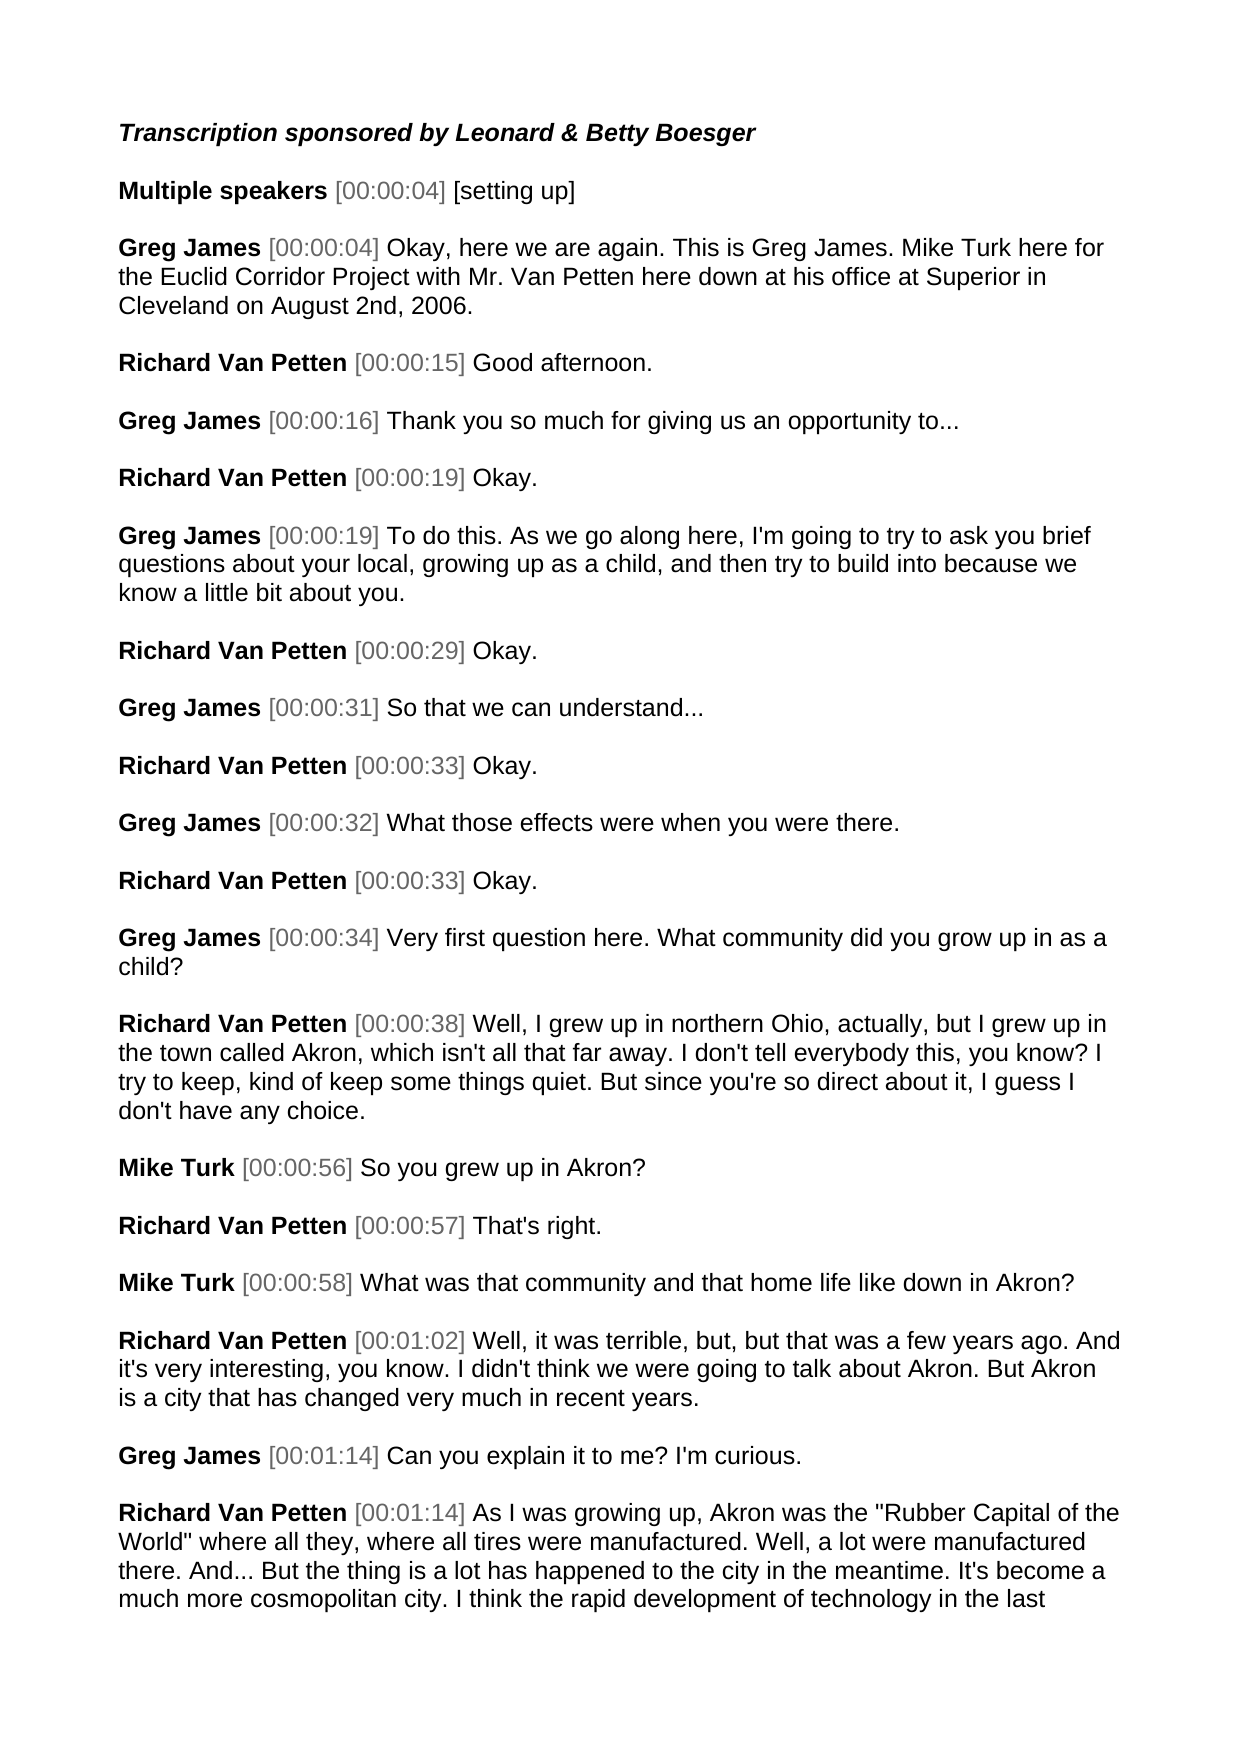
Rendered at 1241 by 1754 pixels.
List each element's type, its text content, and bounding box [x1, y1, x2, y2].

text Transcription sponsored by Leonard & Betty Boesger [118, 118, 1122, 147]
text Greg James [00:00:32] What those effects were when you were there. [118, 808, 1122, 837]
text Richard Van Petten [00:00:33] Okay. [118, 751, 1122, 779]
text Richard Van Petten [00:00:29] Okay. [118, 636, 1122, 664]
text Richard Van Petten [00:00:15] Good afternoon. [118, 348, 1122, 377]
text Greg James [00:00:34] Very first question here. What community did you grow up in as a child? [118, 923, 1122, 981]
text Mike Turk [00:00:56] So you grew up in Akron? [118, 1153, 1122, 1182]
text Richard Van Petten [00:01:02] Well, it was terrible, but, but that was a few years ago. And it's very interesting, you know. I didn't think we were going to talk about Akron. But Akron is a city that has changed very much in recent years. [118, 1326, 1122, 1412]
text Multiple speakers [00:00:04] [setting up] [118, 176, 1122, 204]
text Greg James [00:00:16] Thank you so much for giving us an opportunity to... [118, 406, 1122, 434]
text Greg James [00:00:04] Okay, here we are again. This is Greg James. Mike Turk here for the Euclid Corridor Project with Mr. Van Petten here down at his office at Superior in Cleveland on August 2nd, 2006. [118, 233, 1122, 319]
text Greg James [00:00:31] So that we can understand... [118, 693, 1122, 722]
text Mike Turk [00:00:58] What was that community and that home life like down in Akron? [118, 1268, 1122, 1297]
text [118, 1498, 1122, 1613]
text Richard Van Petten [00:00:57] That's right. [118, 1211, 1122, 1239]
text Richard Van Petten [00:00:38] Well, I grew up in northern Ohio, actually, but I grew up in the town called Akron, which isn't all that far away. I don't tell everybody this, you know? I try to keep, kind of keep some things quiet. But since you're so direct about it, I guess I don't have any choice. [118, 1009, 1122, 1124]
text Richard Van Petten [00:00:33] Okay. [118, 866, 1122, 894]
text Greg James [00:01:14] Can you explain it to me? I'm curious. [118, 1441, 1122, 1469]
text Greg James [00:00:19] To do this. As we go along here, I'm going to try to ask you brief questions about your local, growing up as a child, and then try to build into because we know a little bit about you. [118, 521, 1122, 607]
text Richard Van Petten [00:00:19] Okay. [118, 463, 1122, 492]
